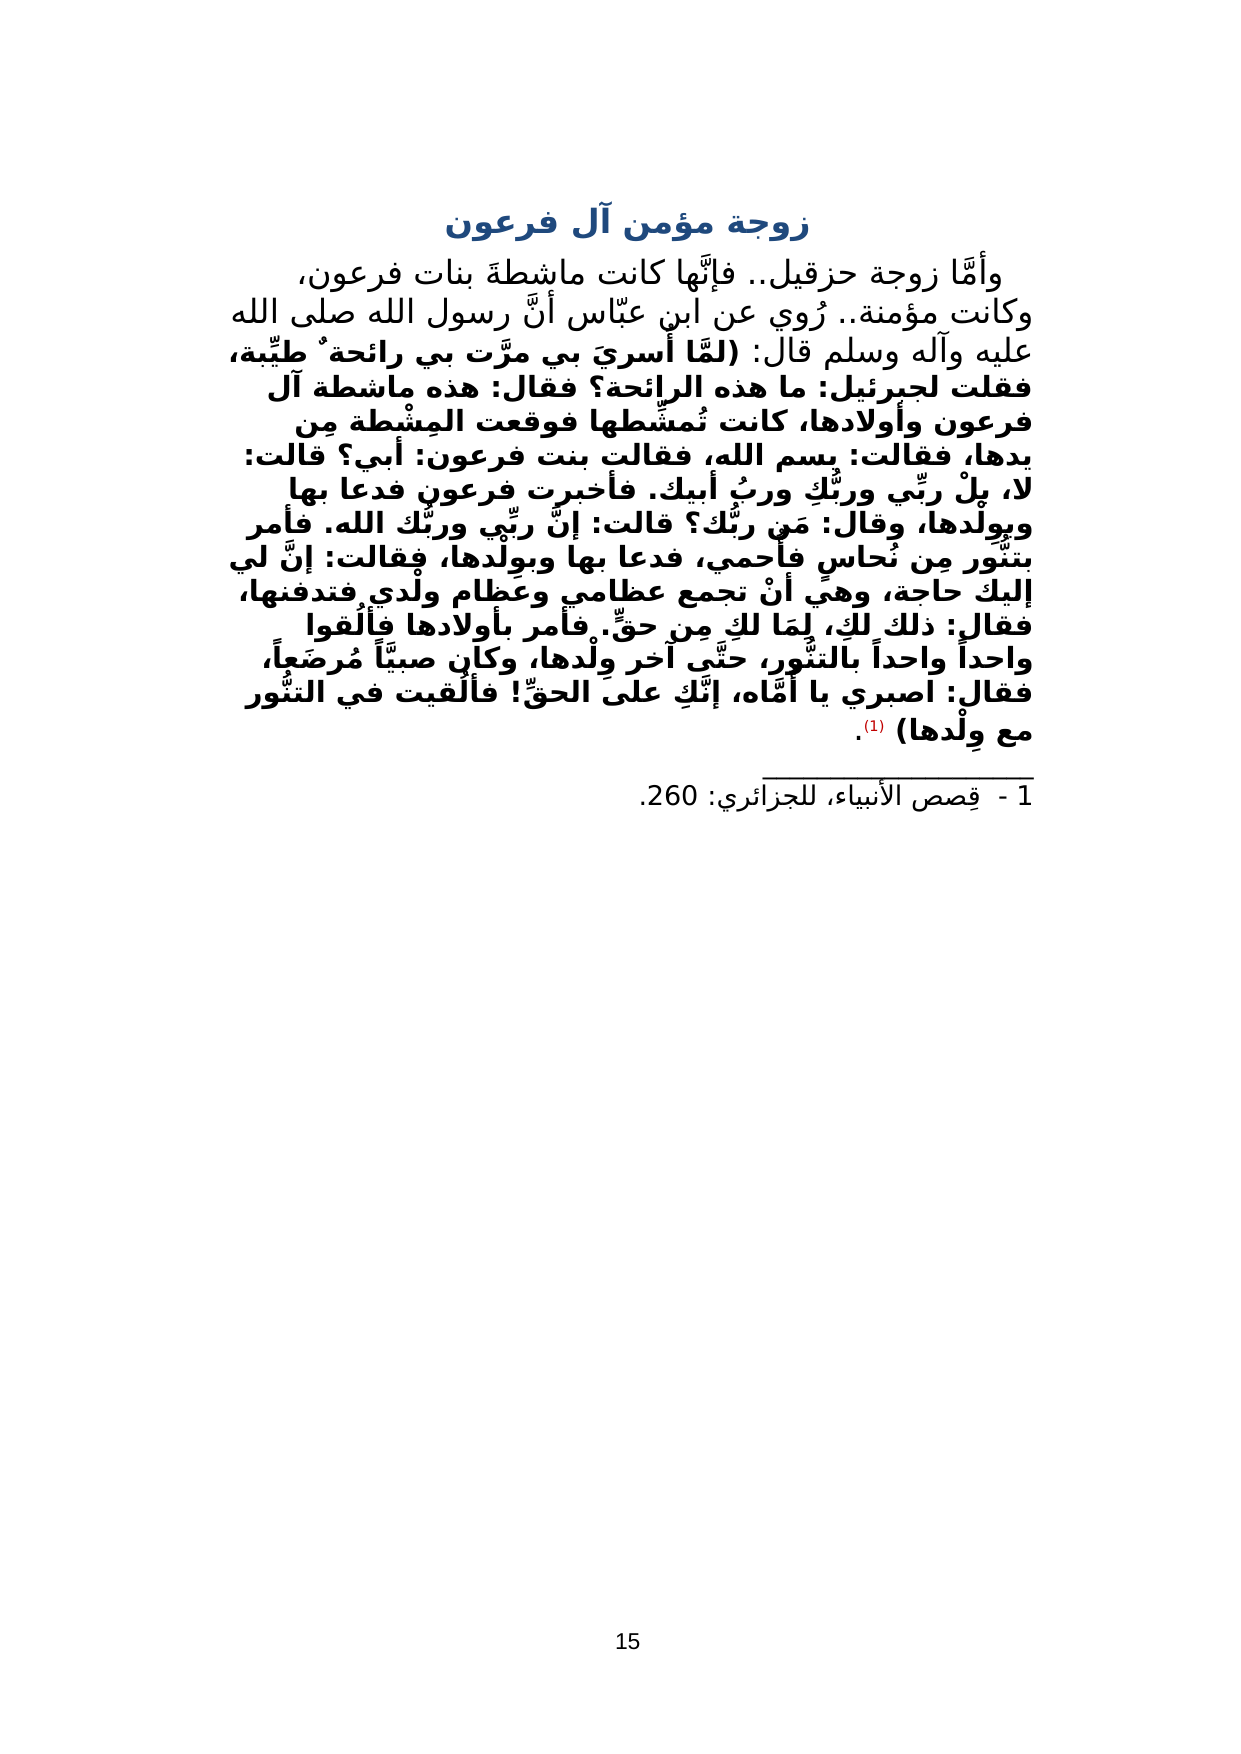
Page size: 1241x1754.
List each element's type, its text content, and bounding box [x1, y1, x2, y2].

text ____________________ [222, 748, 1033, 780]
subtitle زوجة مؤمن آل فرعون [222, 202, 1033, 241]
text 1 - قِصص الأنبياء، للجزائري: 260. [222, 780, 1033, 812]
text وأمَّا زوجة حزقيل.. فإنَّها كانت ماشطةَ بنات فرعون، وكانت مؤمنة.. رُوي عن ابن عبّاس أنَّ رسول الله صلى الله عليه وآله وسلم قال: (لمَّا أُسريَ بي مرَّت بي رائحة ٌ طيِّبة، فقلت لجبرئيل: ما هذه الرائحة؟ فقال: هذه ماشطة آل فرعون وأولادها، كانت تُمشِّطها فوقعت المِشْطة مِن يدها، فقالت: بسم الله، فقالت بنت فرعون: أبي؟ قالت: لا، بلْ ربِّي وربُّكِ وربُ أبيك. فأخبرت فرعون فدعا بها وبوِلْدها، وقال: مَن ربُّك؟ قالت: إنَّ ربِّي وربُّك الله. فأمر بتنُّور مِن نُحاسٍ فأُحمي، فدعا بها وبوِلْدها، فقالت: إنَّ لي إليك حاجة، وهي أنْ تجمع عظامي وعظام ولْدي فتدفنها، فقال: ذلك لكِ، لِمَا لكِ مِن حقٍّ. فأمر بأولادها فألُقوا واحداً واحداً بالتنُّور، حتَّى آخر وِلْدها، وكان صبيَّاً مُرضَعاً، فقال: اصبري يا أُمَّاه، إنَّكِ على الحقِّ! فألُقيت في التنُّور مع وِلْدها) (1). [222, 253, 1033, 748]
